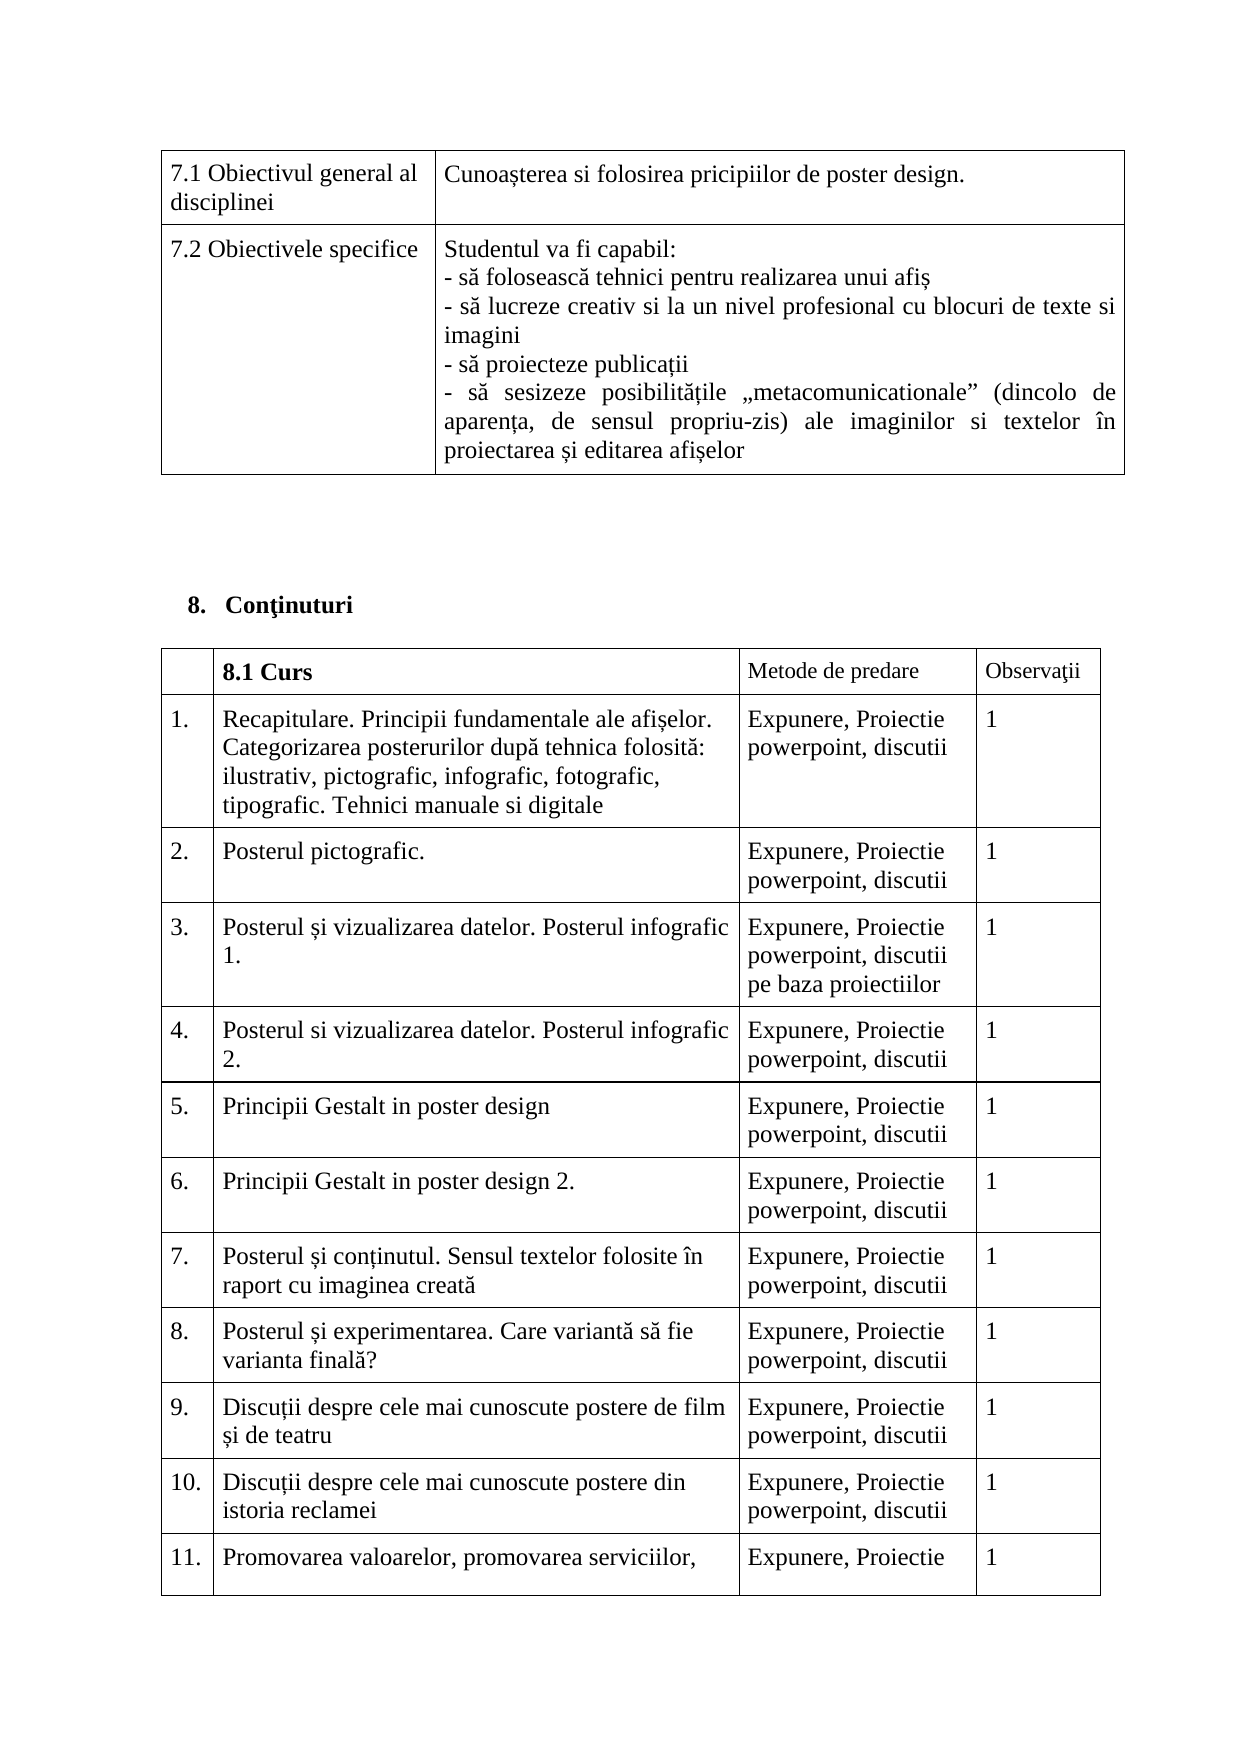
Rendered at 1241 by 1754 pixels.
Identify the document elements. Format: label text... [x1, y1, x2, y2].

table_cell 1 [977, 1534, 1100, 1595]
table_cell 1 [977, 903, 1100, 1006]
table_cell 8. [162, 1308, 213, 1382]
table_cell Posterul și conținutul. Sensul textelor folosite în raport cu imaginea creată [214, 1233, 739, 1307]
table_header Metode de predare [740, 649, 976, 694]
table_cell 5. [162, 1083, 213, 1157]
table_header [162, 649, 213, 694]
table_cell Expunere, Proiectie powerpoint, discutii [740, 695, 976, 827]
table_cell Expunere, Proiectie powerpoint, discutii [740, 1007, 976, 1081]
table_cell 6. [162, 1158, 213, 1232]
table_cell Posterul pictografic. [214, 828, 739, 902]
table_header Observaţii [977, 649, 1100, 694]
table_cell Expunere, Proiectie powerpoint, discutii [740, 1233, 976, 1307]
list Conţinuturi [187, 590, 1090, 619]
table_cell Recapitulare. Principii fundamentale ale afișelor. Categorizarea posterurilor după tehnica folosită: ilustrativ, pictografic, infografic, fotografic, tipografic. Tehnici manuale si digitale [214, 695, 739, 827]
table_cell Studentul va fi capabil: - să folosească tehnici pentru realizarea unui afiș - să lucreze creativ si la un nivel profesional cu blocuri de texte si imagini - să proiecteze publicații - să sesizeze posibilitățile „metacomunicationale” (dincolo de aparența, de sensul propriu-zis) ale imaginilor si textelor în proiectarea și editarea afișelor [436, 225, 1124, 474]
table_cell 2. [162, 828, 213, 902]
table_cell 1 [977, 1083, 1100, 1157]
table_cell 1 [977, 1459, 1100, 1533]
table_cell Discuții despre cele mai cunoscute postere de film și de teatru [214, 1383, 739, 1457]
table_header 8.1 Curs [214, 649, 739, 694]
table_header 7.1 Obiectivul general al disciplinei [162, 151, 435, 224]
table_cell Principii Gestalt in poster design 2. [214, 1158, 739, 1232]
table_cell Expunere, Proiectie powerpoint, discutii [740, 1308, 976, 1382]
table_cell 10. [162, 1459, 213, 1533]
table_cell 1 [977, 1383, 1100, 1457]
table_cell Discuții despre cele mai cunoscute postere din istoria reclamei [214, 1459, 739, 1533]
table_cell 11. [162, 1534, 213, 1595]
table_cell 4. [162, 1007, 213, 1081]
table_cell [740, 1534, 976, 1595]
table_cell 1 [977, 1007, 1100, 1081]
table_header Cunoașterea si folosirea pricipiilor de poster design. [436, 151, 1124, 224]
table_cell Expunere, Proiectie powerpoint, discutii pe baza proiectiilor [740, 903, 976, 1006]
table_cell Expunere, Proiectie powerpoint, discutii [740, 828, 976, 902]
table_cell Expunere, Proiectie powerpoint, discutii [740, 1083, 976, 1157]
table_cell 3. [162, 903, 213, 1006]
table_cell Expunere, Proiectie powerpoint, discutii [740, 1383, 976, 1457]
table_cell 1 [977, 828, 1100, 902]
table_cell Principii Gestalt in poster design [214, 1083, 739, 1157]
table_cell 1 [977, 1233, 1100, 1307]
table_cell 7. [162, 1233, 213, 1307]
table_cell Posterul și experimentarea. Care variantă să fie varianta finală? [214, 1308, 739, 1382]
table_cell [214, 1534, 739, 1595]
table_cell 1. [162, 695, 213, 827]
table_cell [740, 1459, 976, 1533]
table_cell 1 [977, 1308, 1100, 1382]
table_cell 1 [977, 1158, 1100, 1232]
table_cell 1 [977, 695, 1100, 827]
table_cell 7.2 Obiectivele specifice [162, 225, 435, 474]
table_cell Posterul si vizualizarea datelor. Posterul infografic 2. [214, 1007, 739, 1081]
table_cell Expunere, Proiectie powerpoint, discutii [740, 1158, 976, 1232]
table_cell 9. [162, 1383, 213, 1457]
table_cell Posterul și vizualizarea datelor. Posterul infografic 1. [214, 903, 739, 1006]
